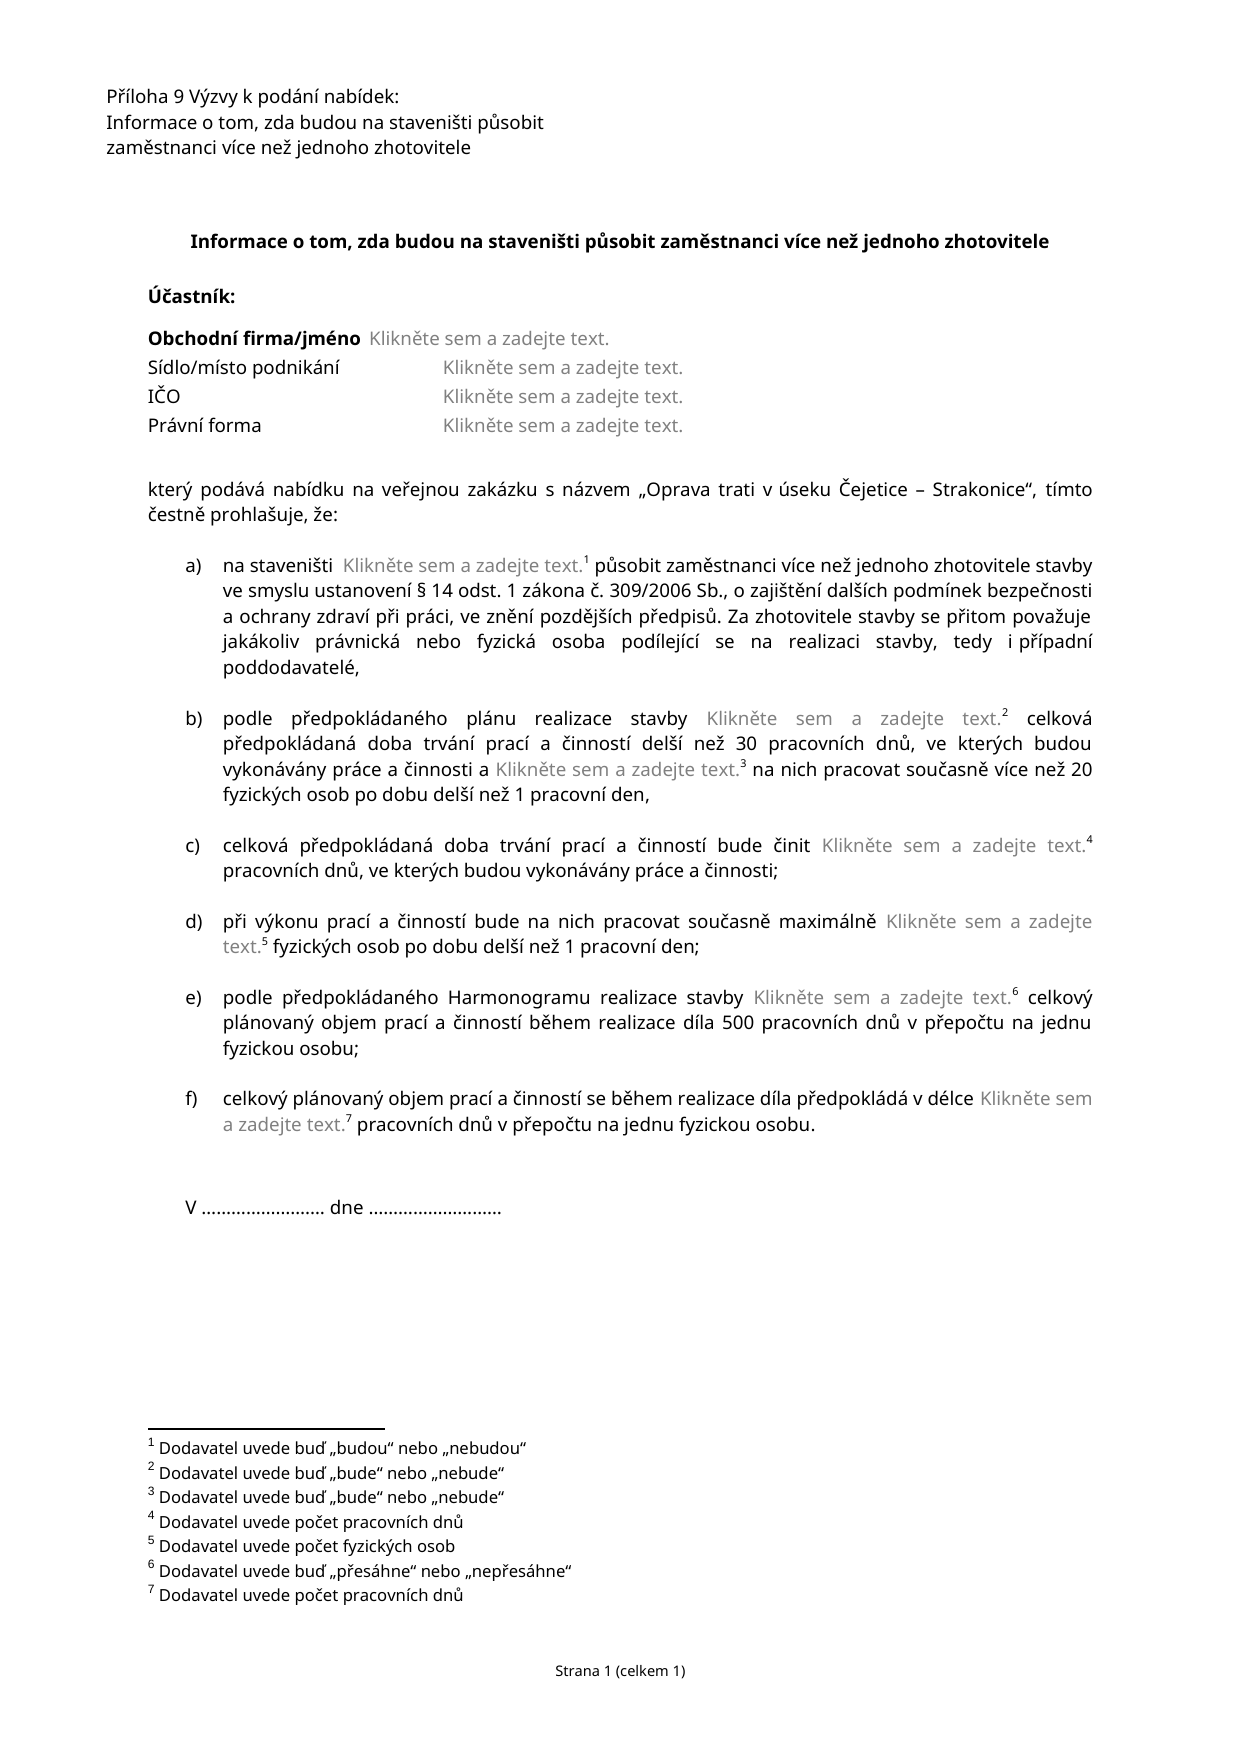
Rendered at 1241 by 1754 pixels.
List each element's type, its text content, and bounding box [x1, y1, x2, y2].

text V ………………….… dne ……………………… [185, 1191, 1092, 1220]
list celková předpokládaná doba trvání prací a činností bude činit pracovních dnů, ve kterých budou vykonávány práce a činnosti; [185, 832, 1093, 883]
text IČO [148, 380, 1093, 409]
text Obchodní firma/jméno [148, 322, 1093, 351]
text Účastník: [148, 279, 1093, 310]
text který podává nabídku na veřejnou zakázku s názvem „Oprava trati v úseku Čejetice – Strakonice“, tímto čestně prohlašuje, že: [148, 476, 1093, 527]
title Informace o tom, zda budou na staveništi působit zaměstnanci více než jednoho zhotovitele [148, 228, 1093, 254]
list podle předpokládaného Harmonogramu realizace stavby celkový plánovaný objem prací a činností během realizace díla 500 pracovních dnů v přepočtu na jednu fyzickou osobu; [185, 984, 1093, 1061]
text Právní forma [148, 409, 1093, 438]
list na staveništi působit zaměstnanci více než jednoho zhotovitele stavby ve smyslu ustanovení § 14 odst. 1 zákona č. 309/2006 Sb., o zajištění dalších podmínek bezpečnosti a ochrany zdraví při práci, ve znění pozdějších předpisů. Za zhotovitele stavby se přitom považuje jakákoliv právnická nebo fyzická osoba podílející se na realizaci stavby, tedy i případní poddodavatelé, [185, 552, 1093, 680]
list celkový plánovaný objem prací a činností se během realizace díla předpokládá v délce pracovních dnů v přepočtu na jednu fyzickou osobu. [185, 1086, 1093, 1137]
list při výkonu prací a činností bude na nich pracovat současně maximálně fyzických osob po dobu delší než 1 pracovní den; [185, 908, 1093, 959]
text Sídlo/místo podnikání [148, 351, 1093, 380]
list podle předpokládaného plánu realizace stavby celková předpokládaná doba trvání prací a činností delší než 30 pracovních dnů, ve kterých budou vykonávány práce a činnosti a na nich pracovat současně více než 20 fyzických osob po dobu delší než 1 pracovní den, [185, 705, 1093, 807]
